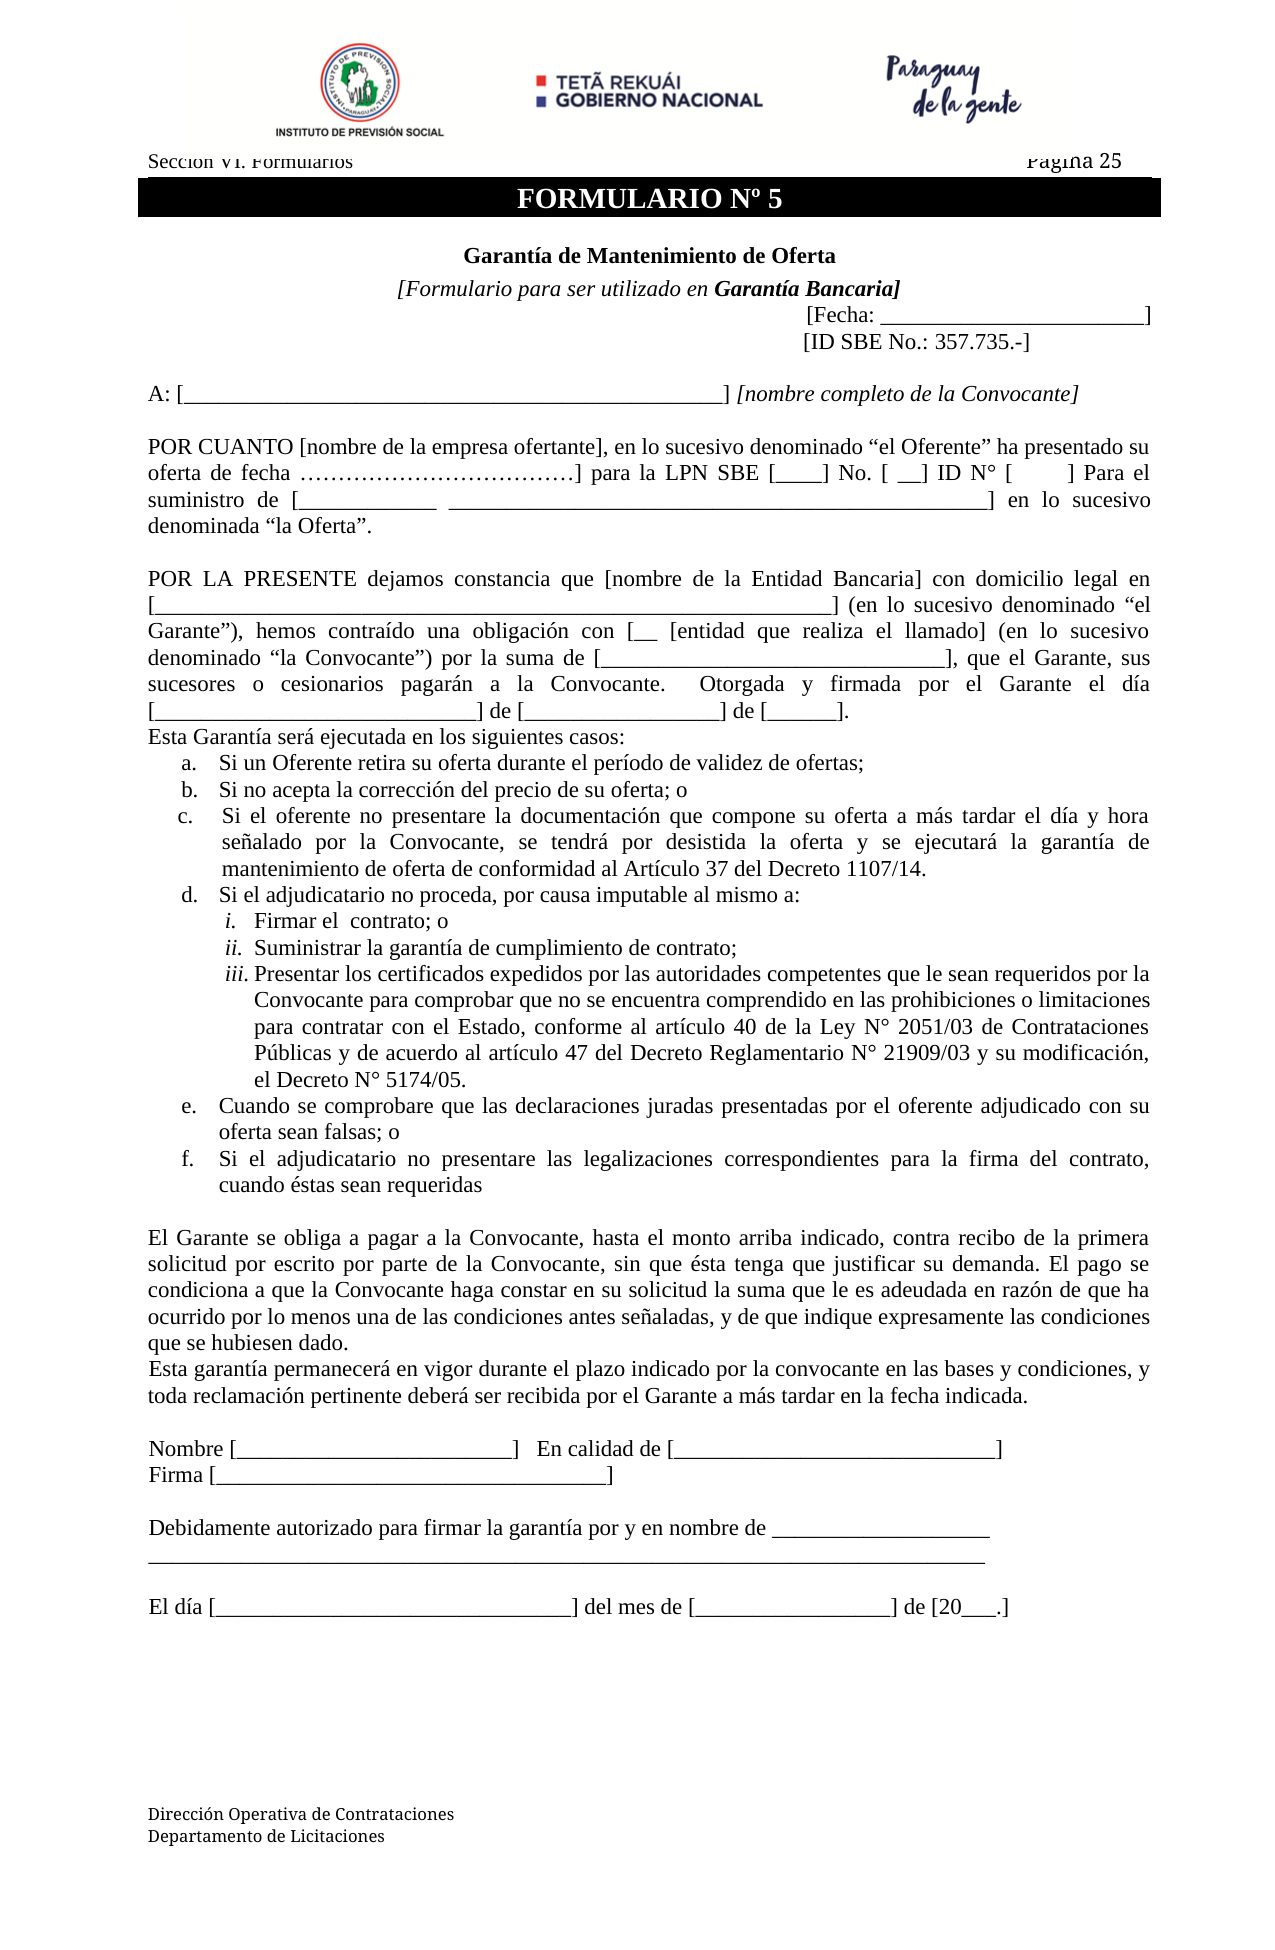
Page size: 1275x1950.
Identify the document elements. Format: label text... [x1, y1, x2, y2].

subtitle Firmar el contrato; o [224, 907, 1152, 934]
text Esta garantía permanecerá en vigor durante el plazo indicado por la convocante en las bases y condiciones, y toda reclamación pertinente deberá ser recibida por el Garante a más tardar en la fecha indicada. [148, 1356, 1152, 1408]
subtitle Si no acepta la corrección del precio de su oferta; o [181, 776, 1152, 802]
text A: [_______________________________________________] [nombre completo de la Convocante] [148, 380, 1152, 407]
text [Formulario para ser utilizado en Garantía Bancaria] [148, 275, 1152, 301]
text Firma [__________________________________] [148, 1461, 1152, 1487]
subtitle Si el adjudicatario no proceda, por causa imputable al mismo a: [181, 881, 1152, 907]
text Debidamente autorizado para firmar la garantía por y en nombre de ___________________ [148, 1514, 1152, 1540]
text El Garante se obliga a pagar a la Convocante, hasta el monto arriba indicado, contra recibo de la primera solicitud por escrito por parte de la Convocante, sin que ésta tenga que justificar su demanda. El pago se condiciona a que la Convocante haga constar en su solicitud la suma que le es adeudada en razón de que ha ocurrido por lo menos una de las condiciones antes señaladas, y de que indique expresamente las condiciones que se hubiesen dado. [148, 1224, 1152, 1356]
subtitle Si un Oferente retira su oferta durante el período de validez de ofertas; [181, 749, 1152, 776]
text El día [_______________________________] del mes de [_________________] de [20___.] [148, 1593, 1152, 1619]
text FORMULARIO Nº 5 [139, 179, 1160, 216]
picture [181, 4, 1072, 158]
text [Fecha: _______________________] [148, 301, 1152, 328]
subtitle Suministrar la garantía de cumplimiento de contrato; [224, 934, 1152, 960]
subtitle Presentar los certificados expedidos por las autoridades competentes que le sean requeridos por la Convocante para comprobar que no se encuentra comprendido en las prohibiciones o limitaciones para contratar con el Estado, conforme al artículo 40 de la Ley N° 2051/03 de Contrataciones Públicas y de acuerdo al artículo 47 del Decreto Reglamentario N° 21909/03 y su modificación, el Decreto N° 5174/05. [224, 960, 1152, 1092]
text [ID SBE No.: 357.735.-] [148, 328, 1152, 354]
text Nombre [________________________] En calidad de [____________________________] [148, 1434, 1152, 1461]
text POR CUANTO [nombre de la empresa ofertante], en lo sucesivo denominado “el Oferente” ha presentado su oferta de fecha ………………………………] para la LPN SBE [____] No. [ __] ID N° [ ] Para el suministro de [____________ _______________________________________________] en lo sucesivo denominada “la Oferta”. [148, 433, 1152, 538]
subtitle Cuando se comprobare que las declaraciones juradas presentadas por el oferente adjudicado con su oferta sean falsas; o [181, 1092, 1152, 1145]
subtitle Si el oferente no presentare la documentación que compone su oferta a más tardar el día y hora señalado por la Convocante, se tendrá por desistida la oferta y se ejecutará la garantía de mantenimiento de oferta de conformidad al Artículo 37 del Decreto 1107/14. [177, 802, 1152, 881]
subtitle Garantía de Mantenimiento de Oferta [148, 242, 1152, 269]
subtitle Si el adjudicatario no presentare las legalizaciones correspondientes para la firma del contrato, cuando éstas sean requeridas [181, 1145, 1152, 1197]
text POR LA PRESENTE dejamos constancia que [nombre de la Entidad Bancaria] con domicilio legal en [___________________________________________________________] (en lo sucesivo denominado “el Garante”), hemos contraído una obligación con [__ [entidad que realiza el llamado] (en lo sucesivo denominado “la Convocante”) por la suma de [______________________________], que el Garante, sus sucesores o cesionarios pagarán a la Convocante. Otorgada y firmada por el Garante el día [____________________________] de [_________________] de [______]. [148, 565, 1152, 723]
text Esta Garantía será ejecutada en los siguientes casos: [148, 723, 1152, 749]
text _________________________________________________________________________ [148, 1540, 1152, 1566]
